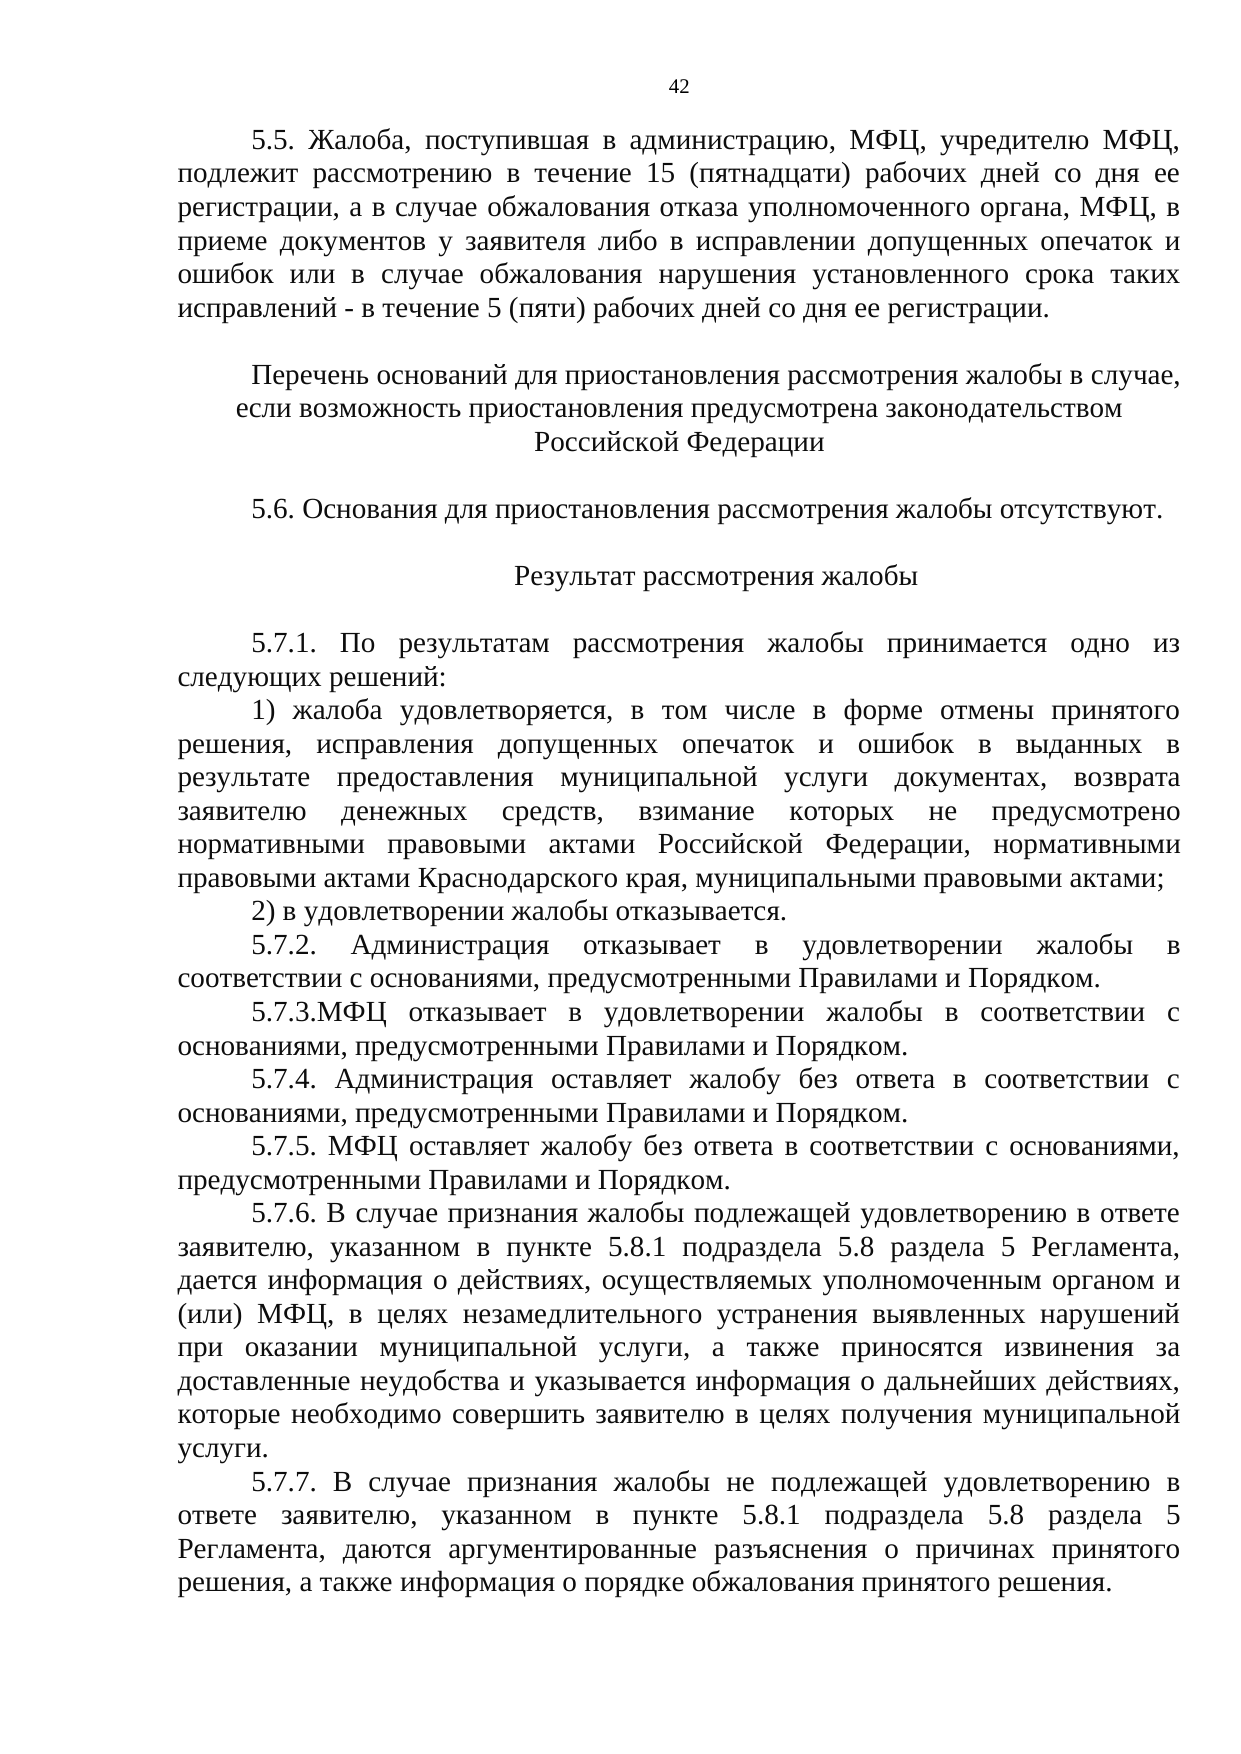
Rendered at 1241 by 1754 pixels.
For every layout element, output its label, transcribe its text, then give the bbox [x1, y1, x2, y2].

text 1) жалоба удовлетворяется, в том числе в форме отмены принятого решения, исправления допущенных опечаток и ошибок в выданных в результате предоставления муниципальной услуги документах, возврата заявителю денежных средств, взимание которых не предусмотрено нормативными правовыми актами Российской Федерации, нормативными правовыми актами Краснодарского края, муниципальными правовыми актами; [177, 692, 1181, 893]
text 5.7.7. В случае признания жалобы не подлежащей удовлетворению в ответе заявителю, указанном в пункте 5.8.1 подраздела 5.8 раздела 5 Регламента, даются аргументированные разъяснения о причинах принятого решения, а также информация о порядке обжалования принятого решения. [177, 1464, 1181, 1598]
text 2) в удовлетворении жалобы отказывается. [177, 893, 1181, 927]
text 5.7.6. В случае признания жалобы подлежащей удовлетворению в ответе заявителю, указанном в пункте 5.8.1 подраздела 5.8 раздела 5 Регламента, дается информация о действиях, осуществляемых уполномоченным органом и (или) МФЦ, в целях незамедлительного устранения выявленных нарушений при оказании муниципальной услуги, а также приносятся извинения за доставленные неудобства и указывается информация о дальнейших действиях, которые необходимо совершить заявителю в целях получения муниципальной услуги. [177, 1195, 1181, 1464]
text 5.7.1. По результатам рассмотрения жалобы принимается одно из следующих решений: [177, 625, 1181, 692]
text 5.5. Жалоба, поступившая в администрацию, МФЦ, учредителю МФЦ, подлежит рассмотрению в течение 15 (пятнадцати) рабочих дней со дня ее регистрации, а в случае обжалования отказа уполномоченного органа, МФЦ, в приеме документов у заявителя либо в исправлении допущенных опечаток и ошибок или в случае обжалования нарушения установленного срока таких исправлений - в течение 5 (пяти) рабочих дней со дня ее регистрации. [177, 122, 1181, 323]
text 5.6. Основания для приостановления рассмотрения жалобы отсутствуют. [177, 491, 1181, 524]
text 5.7.5. МФЦ оставляет жалобу без ответа в соответствии с основаниями, предусмотренными Правилами и Порядком. [177, 1128, 1181, 1195]
text Результат рассмотрения жалобы [177, 558, 1181, 592]
text 5.7.2. Администрация отказывает в удовлетворении жалобы в соответствии с основаниями, предусмотренными Правилами и Порядком. [177, 927, 1181, 994]
text 5.7.4. Администрация оставляет жалобу без ответа в соответствии с основаниями, предусмотренными Правилами и Порядком. [177, 1061, 1181, 1128]
text Перечень оснований для приостановления рассмотрения жалобы в случае, если возможность приостановления предусмотрена законодательством Российской Федерации [177, 357, 1181, 457]
text 5.7.3.МФЦ отказывает в удовлетворении жалобы в соответствии с основаниями, предусмотренными Правилами и Порядком. [177, 994, 1181, 1061]
